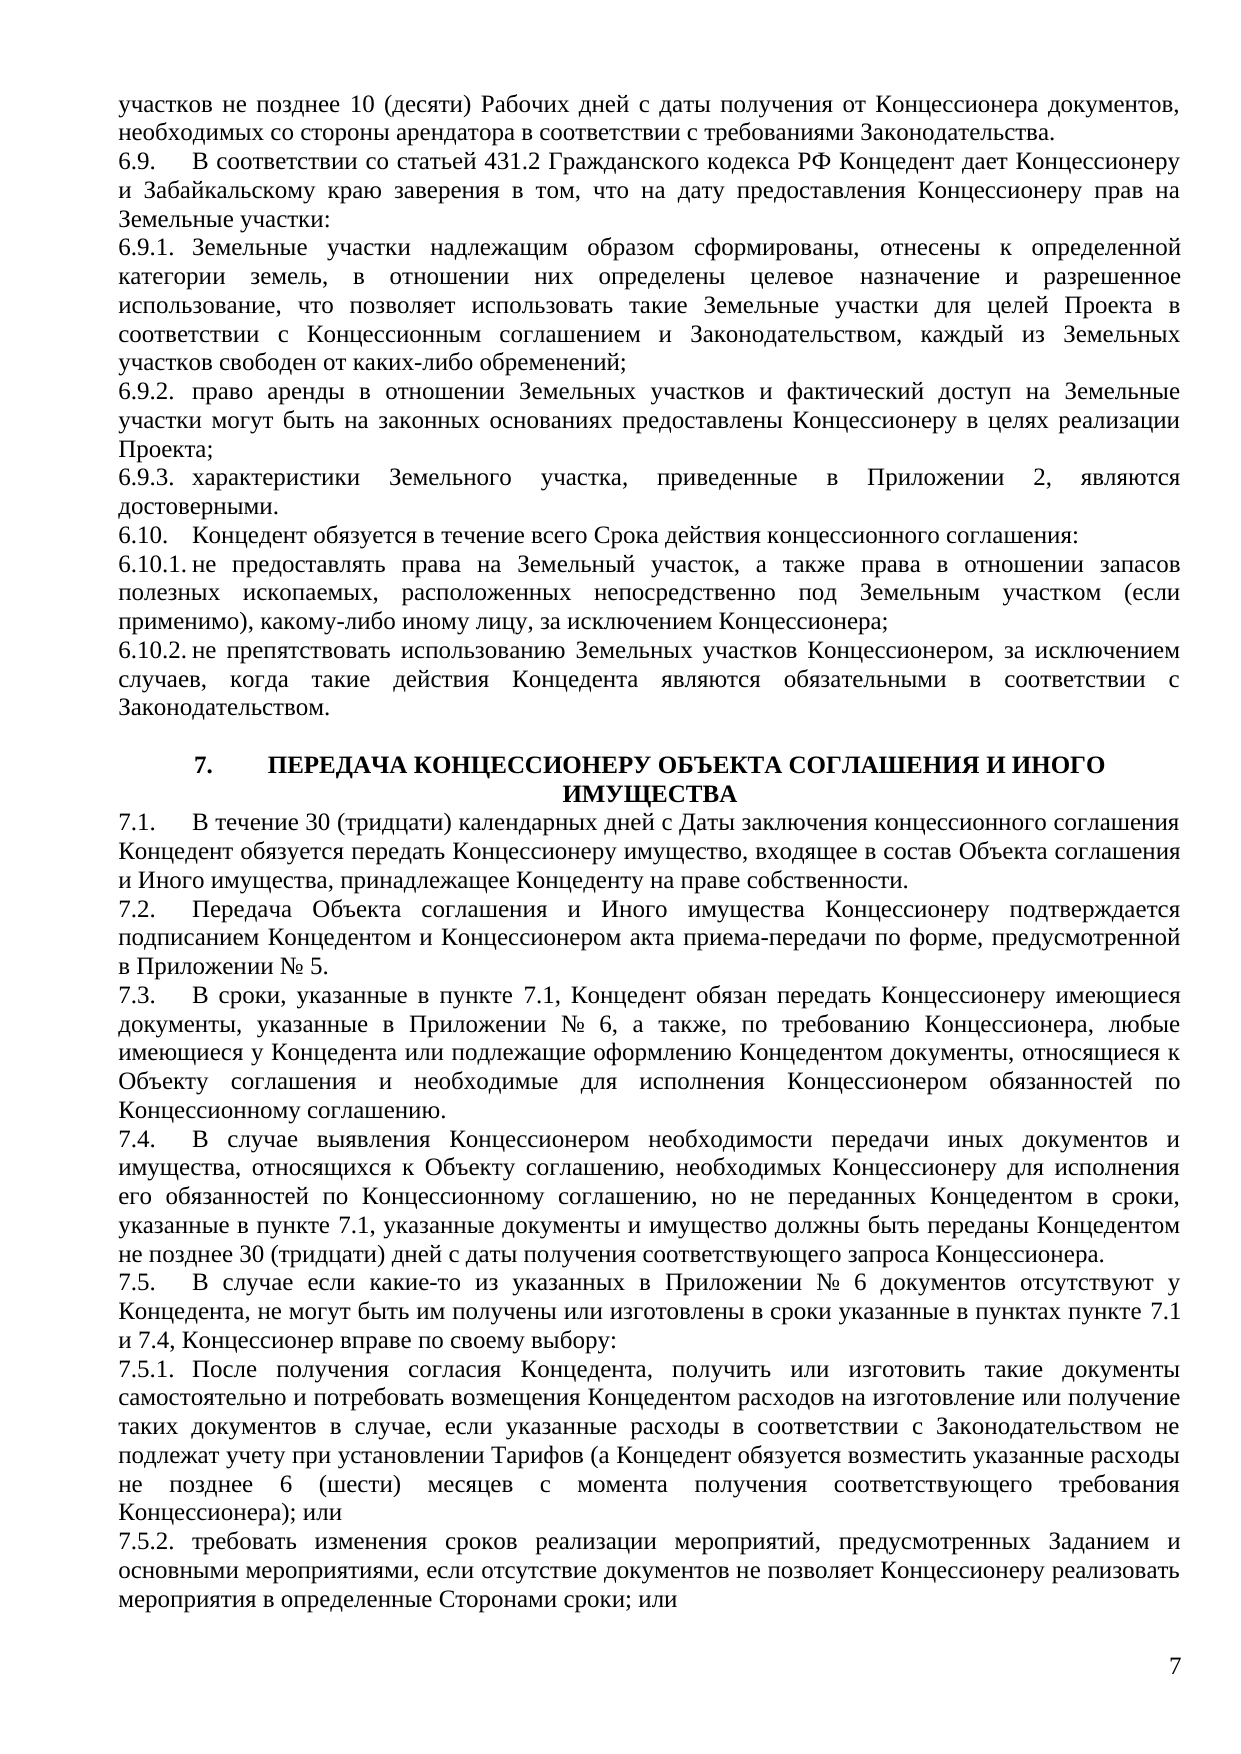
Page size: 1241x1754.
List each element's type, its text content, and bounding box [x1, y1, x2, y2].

list В случае если какие-то из указанных в Приложении № 6 документов отсутствуют у Концедента, не могут быть им получены или изготовлены в сроки указанные в пунктах пункте 7.1 и 7.4, Концессионер вправе по своему выбору: [118, 1267, 1181, 1354]
list характеристики Земельного участка, приведенные в Приложении 2, являются достоверными. [118, 462, 1181, 520]
list В случае выявления Концессионером необходимости передачи иных документов и имущества, относящихся к Объекту соглашению, необходимых Концессионеру для исполнения его обязанностей по Концессионному соглашению, но не переданных Концедентом в сроки, указанные в пункте 7.1, указанные документы и имущество должны быть переданы Концедентом не позднее 30 (тридцати) дней с даты получения соответствующего запроса Концессионера. [118, 1124, 1181, 1267]
subtitle ПЕРЕДАЧА КОНЦЕССИОНЕРУ ОБЪЕКТА СОГЛАШЕНИЯ И ИНОГО ИМУЩЕСТВА [118, 750, 1181, 807]
list не предоставлять права на Земельный участок, а также права в отношении запасов полезных ископаемых, расположенных непосредственно под Земельным участком (если применимо), какому-либо иному лицу, за исключением Концессионера; [118, 549, 1181, 635]
list требовать изменения сроков реализации мероприятий, предусмотренных Заданием и основными мероприятиями, если отсутствие документов не позволяет Концессионеру реализовать мероприятия в определенные Сторонами сроки; или [118, 1526, 1181, 1612]
list В течение 30 (тридцати) календарных дней с Даты заключения концессионного соглашения Концедент обязуется передать Концессионеру имущество, входящее в состав Объекта соглашения и Иного имущества, принадлежащее Концеденту на праве собственности. [118, 807, 1181, 894]
list Передача Объекта соглашения и Иного имущества Концессионеру подтверждается подписанием Концедентом и Концессионером акта приема-передачи по форме, предусмотренной в Приложении № 5. [118, 894, 1181, 980]
list Концедент обязуется в течение всего Срока действия концессионного соглашения: [118, 520, 1181, 549]
list не препятствовать использованию Земельных участков Концессионером, за исключением случаев, когда такие действия Концедента являются обязательными в соответствии с Законодательством. [118, 635, 1181, 721]
list Земельные участки надлежащим образом сформированы, отнесены к определенной категории земель, в отношении них определены целевое назначение и разрешенное использование, что позволяет использовать такие Земельные участки для целей Проекта в соответствии с Концессионным соглашением и Законодательством, каждый из Земельных участков свободен от каких-либо обременений; [118, 232, 1181, 376]
list После получения согласия Концедента, получить или изготовить такие документы самостоятельно и потребовать возмещения Концедентом расходов на изготовление или получение таких документов в случае, если указанные расходы в соответствии с Законодательством не подлежат учету при установлении Тарифов (а Концедент обязуется возместить указанные расходы не позднее 6 (шести) месяцев с момента получения соответствующего требования Концессионера); или [118, 1354, 1181, 1526]
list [118, 89, 1181, 146]
list право аренды в отношении Земельных участков и фактический доступ на Земельные участки могут быть на законных основаниях предоставлены Концессионеру в целях реализации Проекта; [118, 376, 1181, 462]
list В соответствии со статьей 431.2 Гражданского кодекса РФ Концедент дает Концессионеру и Забайкальскому краю заверения в том, что на дату предоставления Концессионеру прав на Земельные участки: [118, 146, 1181, 232]
list В сроки, указанные в пункте 7.1, Концедент обязан передать Концессионеру имеющиеся документы, указанные в Приложении № 6, а также, по требованию Концессионера, любые имеющиеся у Концедента или подлежащие оформлению Концедентом документы, относящиеся к Объекту соглашения и необходимые для исполнения Концессионером обязанностей по Концессионному соглашению. [118, 980, 1181, 1124]
